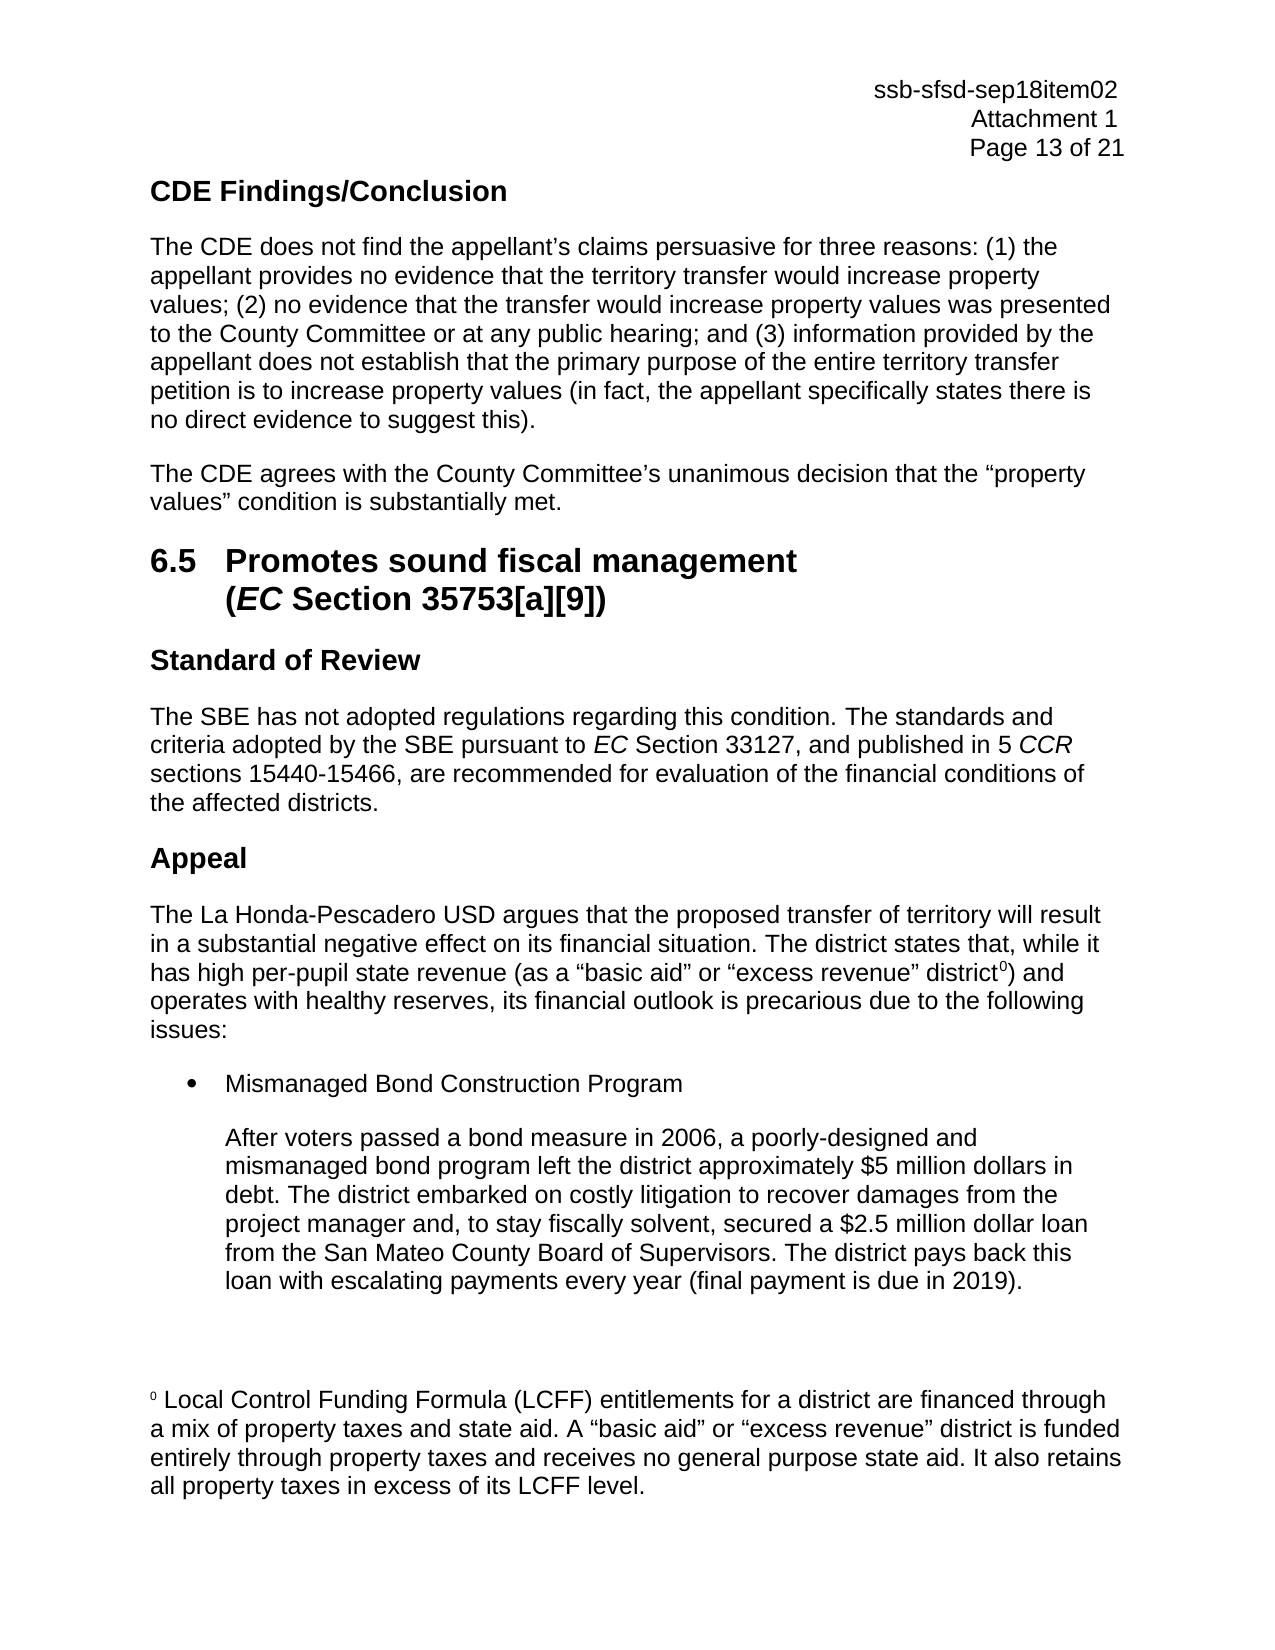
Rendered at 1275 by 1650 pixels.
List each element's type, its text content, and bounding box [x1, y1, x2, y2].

subtitle 6.5 Promotes sound fiscal management (EC Section 35753[a][9]) [150, 541, 1125, 618]
list The CDE agrees with the County Committee’s unanimous decision that the “property values” condition is substantially met. [150, 458, 1125, 516]
subtitle Appeal [150, 841, 1125, 875]
subtitle CDE Findings/Conclusion [150, 174, 1125, 207]
subtitle Standard of Review [150, 643, 1125, 676]
text After voters passed a bond measure in 2006, a poorly-designed and mismanaged bond program left the district approximately $5 million dollars in debt. The district embarked on costly litigation to recover damages from the project manager and, to stay fiscally solvent, secured a $2.5 million dollar loan from the San Mateo County Board of Supervisors. The district pays back this loan with escalating payments every year (final payment is due in 2019). [225, 1123, 1125, 1295]
text The La Honda-Pescadero USD argues that the proposed transfer of territory will result in a substantial negative effect on its financial situation. The district states that, while it has high per-pupil state revenue (as a “basic aid” or “excess revenue” district) and operates with healthy reserves, its financial outlook is precarious due to the following issues: [150, 900, 1125, 1044]
list Mismanaged Bond Construction Program [187, 1069, 1125, 1098]
text The SBE has not adopted regulations regarding this condition. The standards and criteria adopted by the SBE pursuant to EC Section 33127, and published in 5 CCR sections 15440-15466, are recommended for evaluation of the financial conditions of the affected districts. [150, 701, 1125, 816]
text The CDE does not find the appellant’s claims persuasive for three reasons: (1) the appellant provides no evidence that the territory transfer would increase property values; (2) no evidence that the transfer would increase property values was presented to the County Committee or at any public hearing; and (3) information provided by the appellant does not establish that the primary purpose of the entire territory transfer petition is to increase property values (in fact, the appellant specifically states there is no direct evidence to suggest this). [150, 232, 1125, 433]
